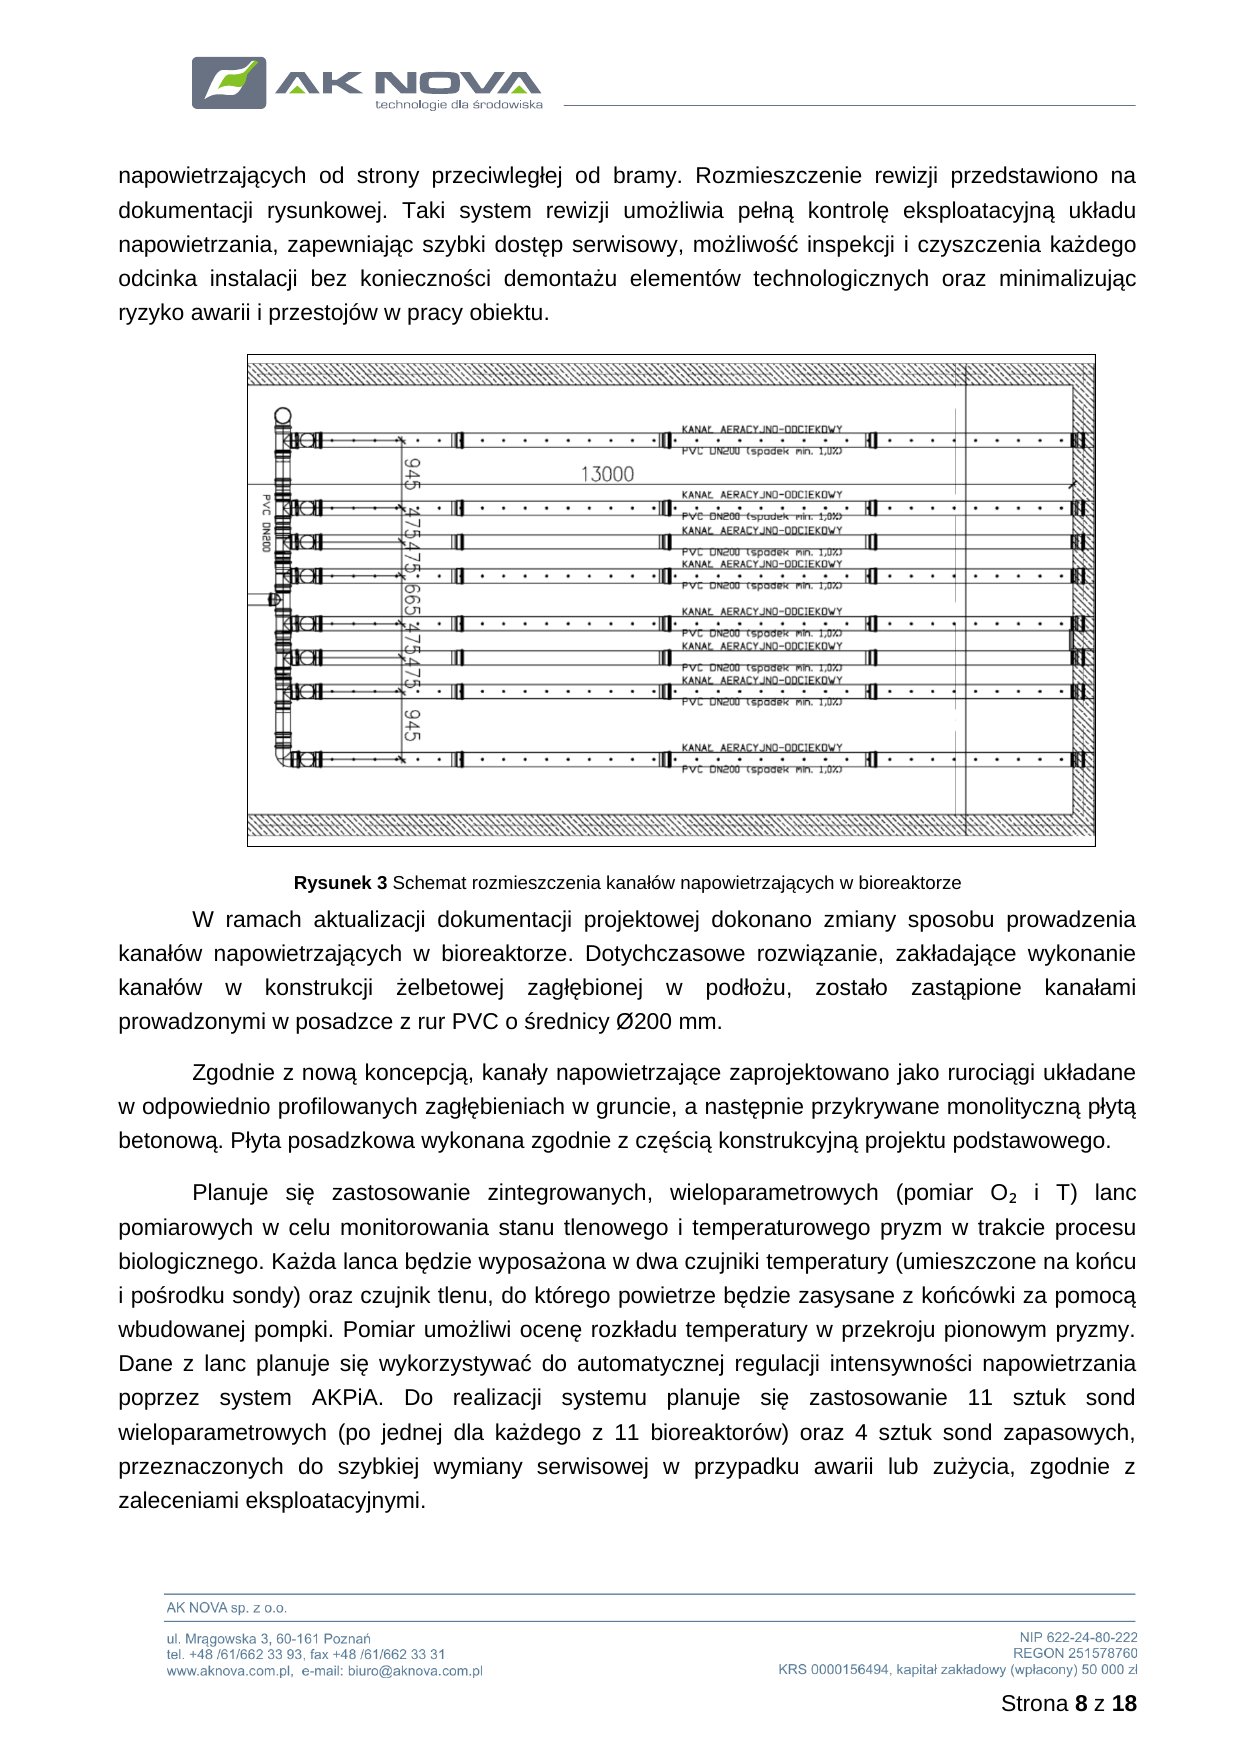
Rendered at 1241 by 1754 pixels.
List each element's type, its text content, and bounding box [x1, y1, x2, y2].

picture [163, 1593, 1138, 1678]
text Zgodnie z nową koncepcją, kanały napowietrzające zaprojektowano jako rurociągi układane w odpowiednio profilowanych zagłębieniach w gruncie, a następnie przykrywane monolityczną płytą betonową. Płyta posadzkowa wykonana zgodnie z częścią konstrukcyjną projektu podstawowego. [118, 1059, 1137, 1153]
text Planuje się zastosowanie zintegrowanych, wieloparametrowych (pomiar O₂ i T) lanc pomiarowych w celu monitorowania stanu tlenowego i temperaturowego pryzm w trakcie procesu biologicznego. Każda lanca będzie wyposażona w dwa czujniki temperatury (umieszczone na końcu i pośrodku sondy) oraz czujnik tlenu, do którego powietrze będzie zasysane z końcówki za pomocą wbudowanej pompki. Pomiar umożliwi ocenę rozkładu temperatury w przekroju pionowym pryzmy. Dane z lanc planuje się wykorzystywać do automatycznej regulacji intensywności napowietrzania poprzez system AKPiA. Do realizacji systemu planuje się zastosowanie 11 sztuk sond wieloparametrowych (po jednej dla każdego z 11 bioreaktorów) oraz 4 sztuk sond zapasowych, przeznaczonych do szybkiej wymiany serwisowej w przypadku awarii lub zużycia, zgodnie z zaleceniami eksploatacyjnymi. [118, 1178, 1137, 1513]
text W ramach aktualizacji dokumentacji projektowej dokonano zmiany sposobu prowadzenia kanałów napowietrzających w bioreaktorze. Dotychczasowe rozwiązanie, zakładające wykonanie kanałów w konstrukcji żelbetowej zagłębionej w podłożu, zostało zastąpione kanałami prowadzonymi w posadzce z rur PVC o średnicy Ø200 mm. [118, 906, 1137, 1034]
text Rysunek 3 Schemat rozmieszczenia kanałów napowietrzających w bioreaktorze [118, 871, 1137, 893]
picture [249, 355, 1095, 846]
